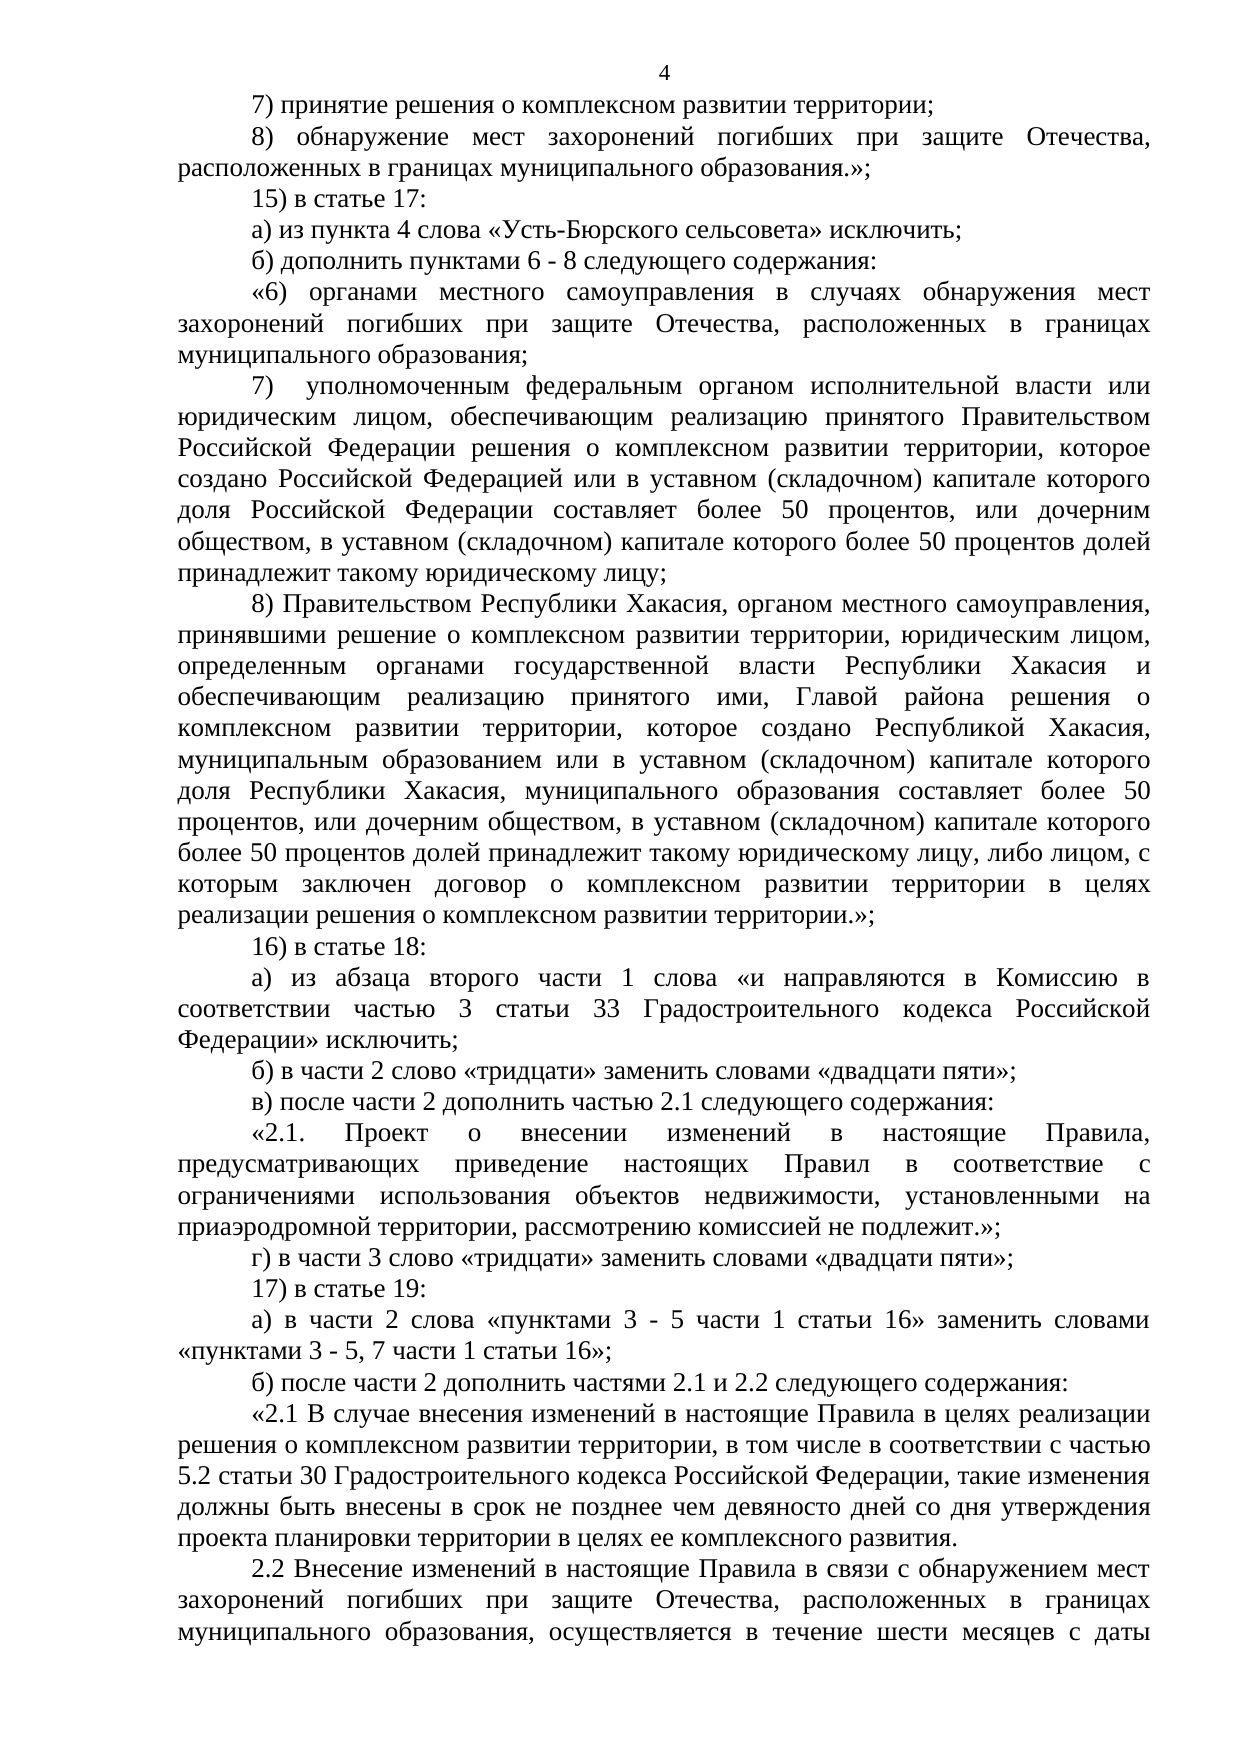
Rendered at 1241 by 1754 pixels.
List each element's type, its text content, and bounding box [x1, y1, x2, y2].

text в) после части 2 дополнить частью 2.1 следующего содержания: [177, 1085, 1152, 1116]
text а) из абзаца второго части 1 слова «и направляются в Комиссию в соответствии частью 3 статьи 33 Градостроительного кодекса Российской Федерации» исключить; [177, 961, 1152, 1054]
text 8) обнаружение мест захоронений погибших при защите Отечества, расположенных в границах муниципального образования.»; [177, 120, 1152, 182]
text 7) уполномоченным федеральным органом исполнительной власти или юридическим лицом, обеспечивающим реализацию принятого Правительством Российской Федерации решения о комплексном развитии территории, которое создано Российской Федерацией или в уставном (складочном) капитале которого доля Российской Федерации составляет более 50 процентов, или дочерним обществом, в уставном (складочном) капитале которого более 50 процентов долей принадлежит такому юридическому лицу; [177, 369, 1152, 587]
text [177, 1552, 1152, 1646]
text 15) в статье 17: [177, 182, 1152, 213]
text а) из пункта 4 слова «Усть-Бюрского сельсовета» исключить; [177, 213, 1152, 244]
text б) в части 2 слово «тридцати» заменить словами «двадцати пяти»; [177, 1054, 1152, 1085]
text 8) Правительством Республики Хакасия, органом местного самоуправления, принявшими решение о комплексном развитии территории, юридическим лицом, определенным органами государственной власти Республики Хакасия и обеспечивающим реализацию принятого ими, Главой района решения о комплексном развитии территории, которое создано Республикой Хакасия, муниципальным образованием или в уставном (складочном) капитале которого доля Республики Хакасия, муниципального образования составляет более 50 процентов, или дочерним обществом, в уставном (складочном) капитале которого более 50 процентов долей принадлежит такому юридическому лицу, либо лицом, с которым заключен договор о комплексном развитии территории в целях реализации решения о комплексном развитии территории.»; [177, 587, 1152, 929]
text 7) принятие решения о комплексном развитии территории; [177, 89, 1152, 120]
text б) дополнить пунктами 6 - 8 следующего содержания: [177, 244, 1152, 276]
text 17) в статье 19: [177, 1272, 1152, 1303]
text «2.1 В случае внесения изменений в настоящие Правила в целях реализации решения о комплексном развитии территории, в том числе в соответствии с частью 5.2 статьи 30 Градостроительного кодекса Российской Федерации, такие изменения должны быть внесены в срок не позднее чем девяносто дней со дня утверждения проекта планировки территории в целях ее комплексного развития. [177, 1397, 1152, 1552]
text б) после части 2 дополнить частями 2.1 и 2.2 следующего содержания: [177, 1366, 1152, 1397]
text г) в части 3 слово «тридцати» заменить словами «двадцати пяти»; [177, 1241, 1152, 1272]
text 16) в статье 18: [177, 929, 1152, 961]
text а) в части 2 слова «пунктами 3 - 5 части 1 статьи 16» заменить словами «пунктами 3 - 5, 7 части 1 статьи 16»; [177, 1303, 1152, 1366]
text «6) органами местного самоуправления в случаях обнаружения мест захоронений погибших при защите Отечества, расположенных в границах муниципального образования; [177, 276, 1152, 369]
text «2.1. Проект о внесении изменений в настоящие Правила, предусматривающих приведение настоящих Правил в соответствие с ограничениями использования объектов недвижимости, установленными на приаэродромной территории, рассмотрению комиссией не подлежит.»; [177, 1116, 1152, 1241]
